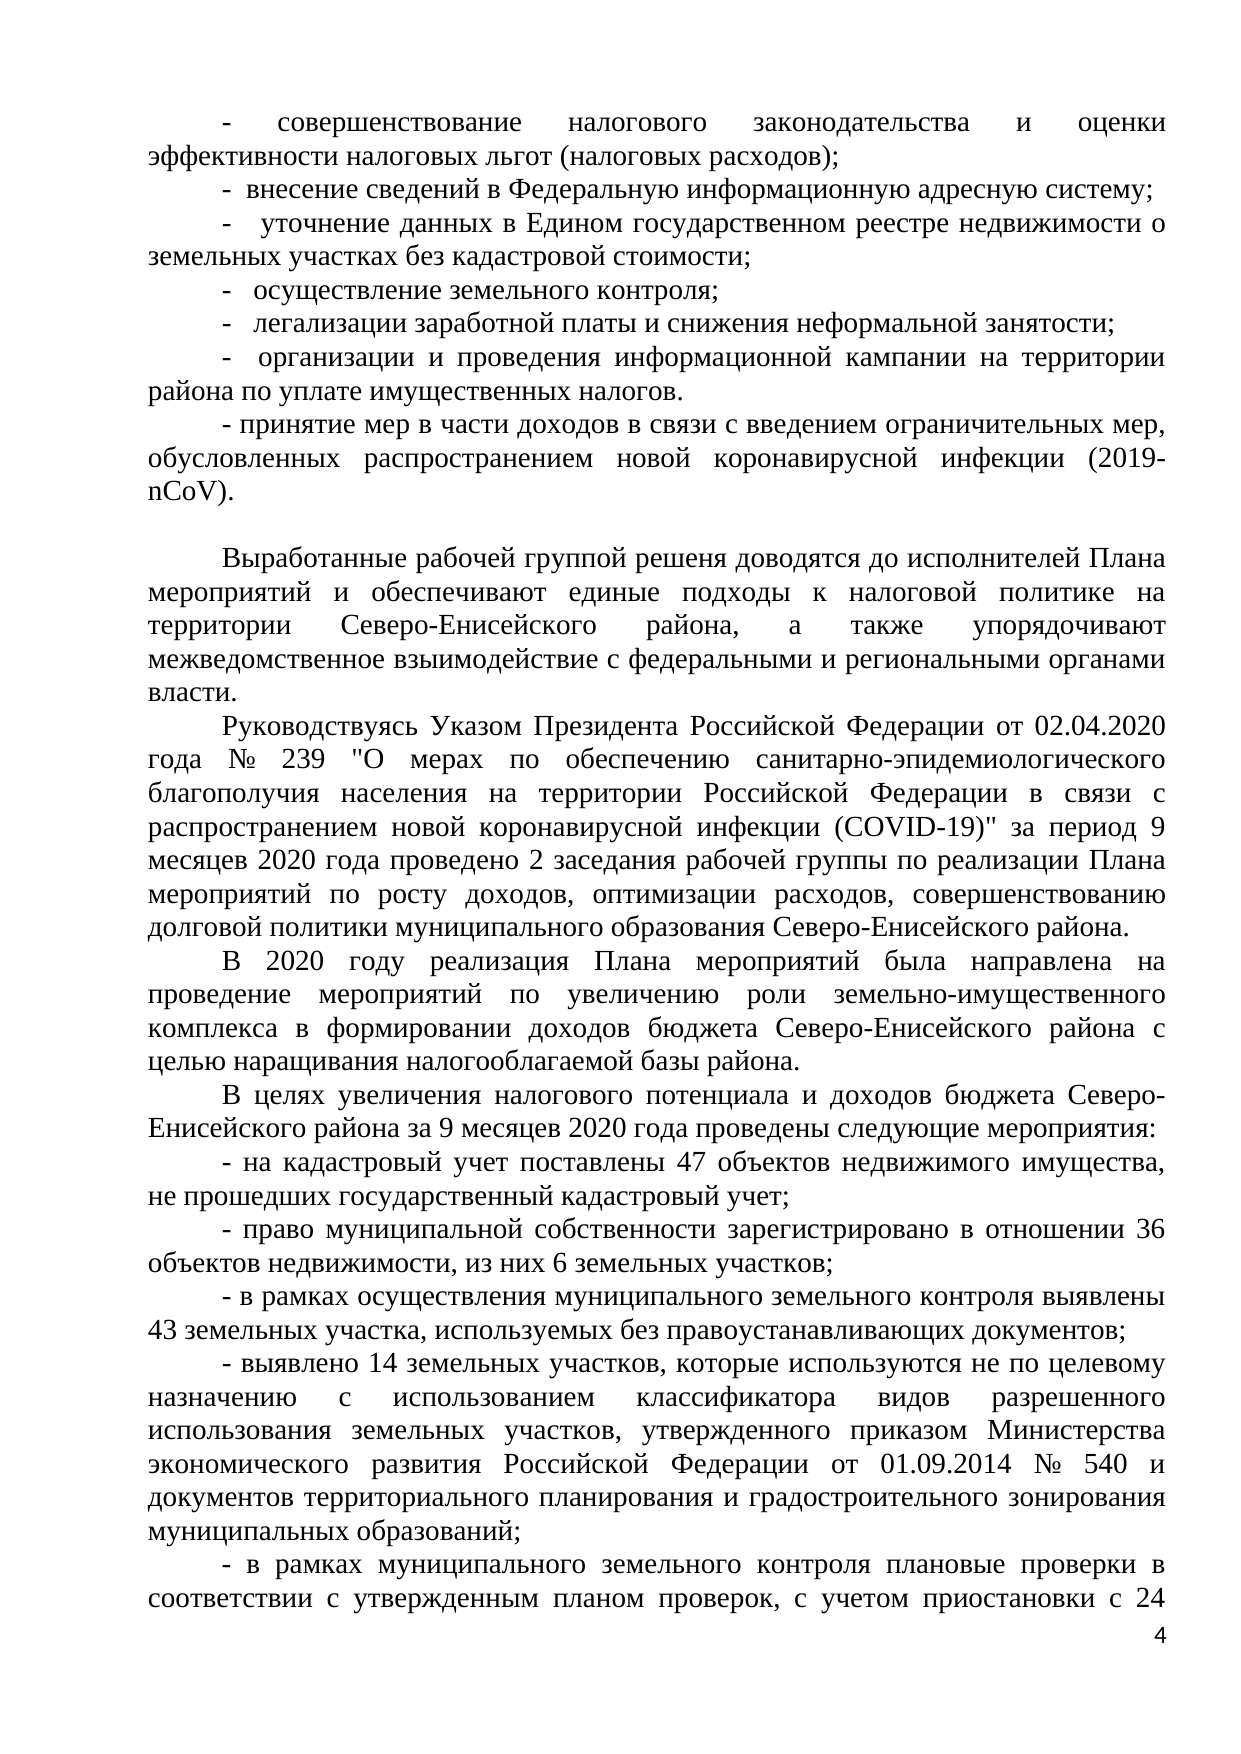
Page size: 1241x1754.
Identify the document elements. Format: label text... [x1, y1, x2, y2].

text - право муниципальной собственности зарегистрировано в отношении 36 объектов недвижимости, из них 6 земельных участков; [148, 1211, 1167, 1278]
text - уточнение данных в Едином государственном реестре недвижимости о земельных участках без кадастровой стоимости; [148, 205, 1167, 272]
text - в рамках осуществления муниципального земельного контроля выявлены 43 земельных участка, используемых без правоустанавливающих документов; [148, 1278, 1167, 1345]
text - на кадастровый учет поставлены 47 объектов недвижимого имущества, не прошедших государственный кадастровый учет; [148, 1144, 1167, 1211]
text В целях увеличения налогового потенциала и доходов бюджета Северо-Енисейского района за 9 месяцев 2020 года проведены следующие мероприятия: [148, 1077, 1167, 1144]
text - осуществление земельного контроля; [148, 272, 1167, 306]
text - организации и проведения информационной кампании на территории района по уплате имущественных налогов. [148, 339, 1167, 406]
text Руководствуясь Указом Президента Российской Федерации от 02.04.2020 года № 239 "О мерах по обеспечению санитарно-эпидемиологического благополучия населения на территории Российской Федерации в связи с распространением новой коронавирусной инфекции (COVID-19)" за период 9 месяцев 2020 года проведено 2 заседания рабочей группы по реализации Плана мероприятий по росту доходов, оптимизации расходов, совершенствованию долговой политики муниципального образования Северо-Енисейского района. [148, 708, 1167, 943]
text - принятие мер в части доходов в связи с введением ограничительных мер, обусловленных распространением новой коронавирусной инфекции (2019-nCoV). [148, 406, 1167, 507]
text - совершенствование налогового законодательства и оценки эффективности налоговых льгот (налоговых расходов); [148, 104, 1167, 171]
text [148, 1547, 1167, 1614]
text - внесение сведений в Федеральную информационную адресную систему; [148, 171, 1167, 205]
text - легализации заработной платы и снижения неформальной занятости; [148, 306, 1167, 339]
text - выявлено 14 земельных участков, которые используются не по целевому назначению с использованием классификатора видов разрешенного использования земельных участков, утвержденного приказом Министерства экономического развития Российской Федерации от 01.09.2014 № 540 и документов территориального планирования и градостроительного зонирования муниципальных образований; [148, 1345, 1167, 1547]
text Выработанные рабочей группой решеня доводятся до исполнителей Плана мероприятий и обеспечивают единые подходы к налоговой политике на территории Северо-Енисейского района, а также упорядочивают межведомственное взыимодействие с федеральными и региональными органами власти. [148, 540, 1167, 708]
text В 2020 году реализация Плана мероприятий была направлена на проведение мероприятий по увеличению роли земельно-имущественного комплекса в формировании доходов бюджета Северо-Енисейского района с целью наращивания налогооблагаемой базы района. [148, 943, 1167, 1077]
